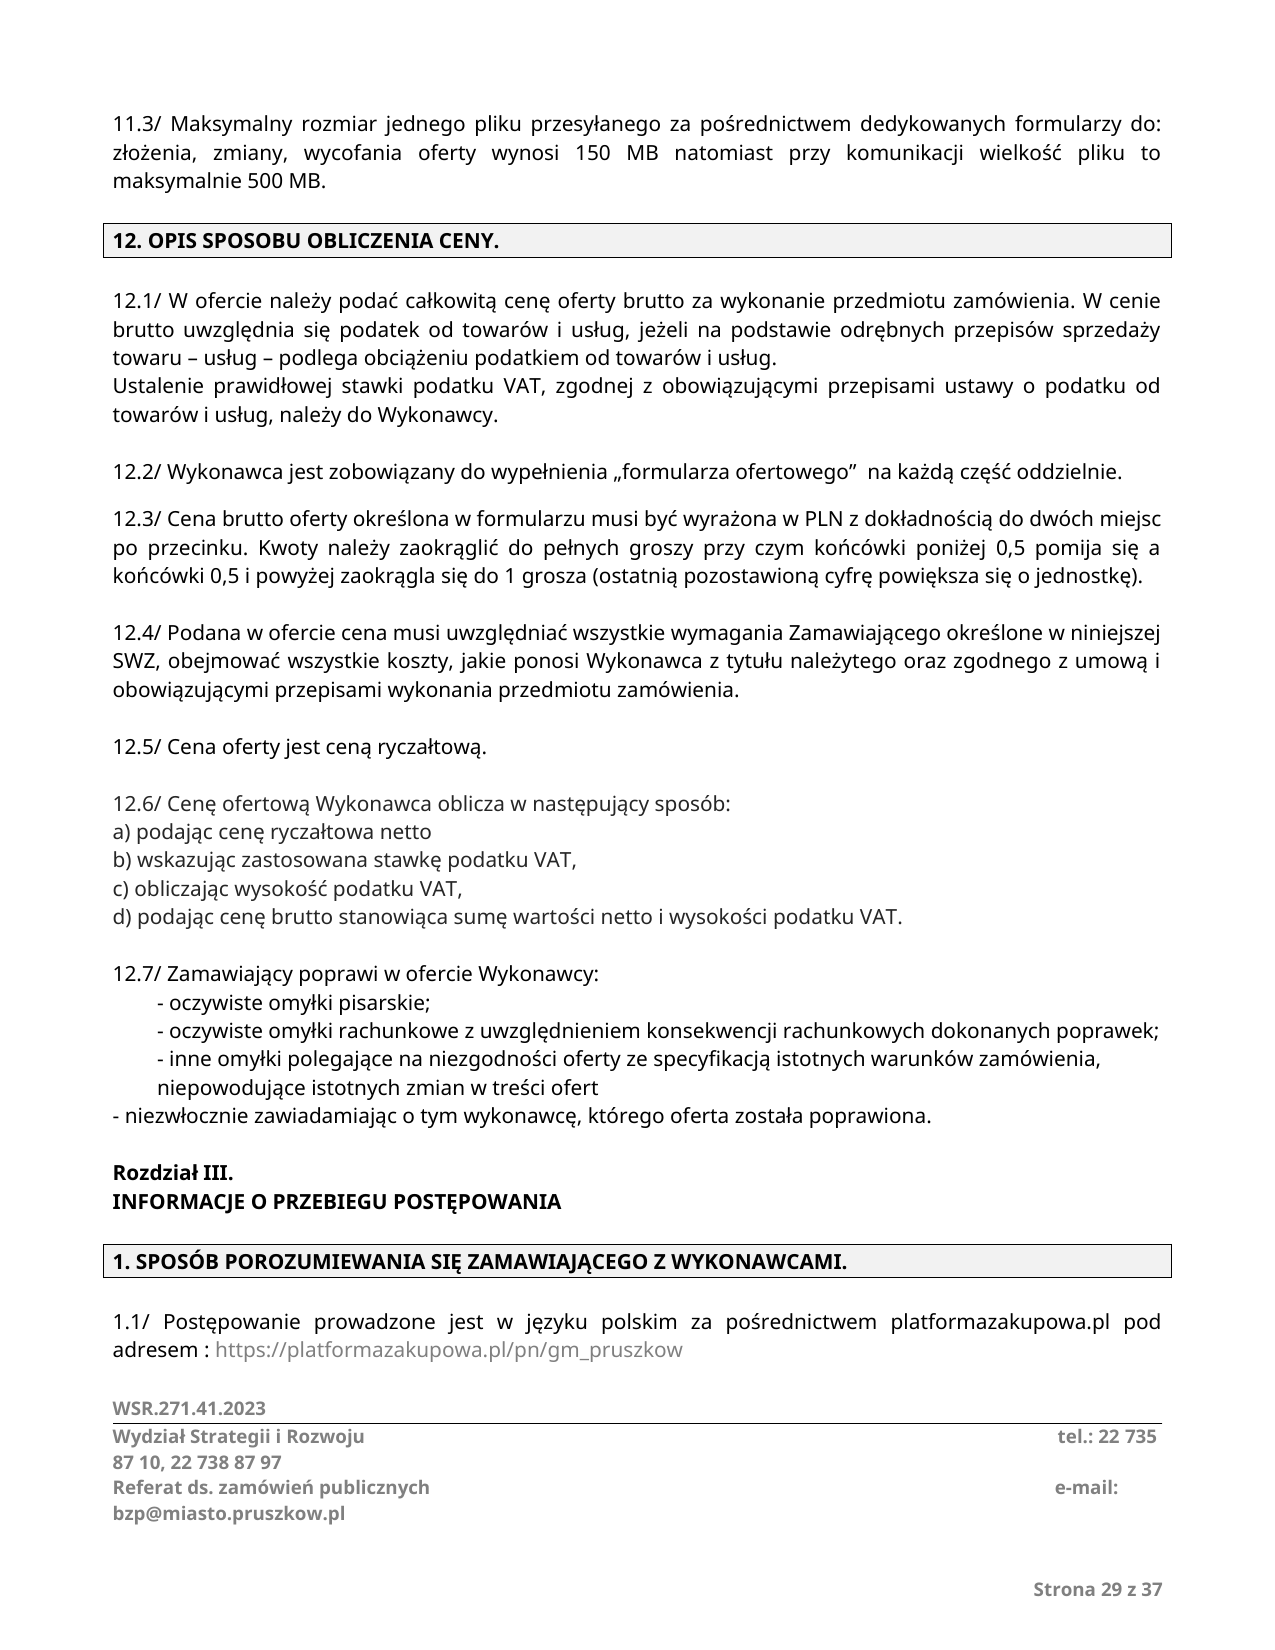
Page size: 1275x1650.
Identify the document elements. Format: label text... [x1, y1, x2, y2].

text 12.7/ Zamawiający poprawi w ofercie Wykonawcy: [112, 959, 1162, 988]
text - oczywiste omyłki rachunkowe z uwzględnieniem konsekwencji rachunkowych dokonanych poprawek; [157, 1016, 1162, 1044]
text 12.3/ Cena brutto oferty określona w formularzu musi być wyrażona w PLN z dokładnością do dwóch miejsc po przecinku. Kwoty należy zaokrąglić do pełnych groszy przy czym końcówki poniżej 0,5 pomija się a końcówki 0,5 i powyżej zaokrągla się do 1 grosza (ostatnią pozostawioną cyfrę powiększa się o jednostkę). [112, 504, 1162, 589]
text 12.1/ W ofercie należy podać całkowitą cenę oferty brutto za wykonanie przedmiotu zamówienia. W cenie brutto uwzględnia się podatek od towarów i usług, jeżeli na podstawie odrębnych przepisów sprzedaży towaru – usług – podlega obciążeniu podatkiem od towarów i usług. [112, 286, 1162, 372]
text Ustalenie prawidłowej stawki podatku VAT, zgodnej z obowiązującymi przepisami ustawy o podatku od towarów i usług, należy do Wykonawcy. [112, 372, 1162, 428]
text - inne omyłki polegające na niezgodności oferty ze specyfikacją istotnych warunków zamówienia, niepowodujące istotnych zmian w treści ofert [157, 1044, 1162, 1101]
text 1. SPOSÓB POROZUMIEWANIA SIĘ ZAMAWIAJĄCEGO Z WYKONAWCAMI. [104, 1245, 1171, 1277]
text 12.4/ Podana w ofercie cena musi uwzględniać wszystkie wymagania Zamawiającego określone w niniejszej SWZ, obejmować wszystkie koszty, jakie ponosi Wykonawca z tytułu należytego oraz zgodnego z umową i obowiązującymi przepisami wykonania przedmiotu zamówienia. [112, 618, 1162, 703]
text 12. OPIS SPOSOBU OBLICZENIA CENY. [104, 224, 1171, 257]
text - niezwłocznie zawiadamiając o tym wykonawcę, którego oferta została poprawiona. [112, 1101, 1162, 1130]
text 12.5/ Cena oferty jest ceną ryczałtową. [112, 732, 1162, 760]
text Rozdział III. [112, 1158, 1162, 1187]
text d) podając cenę brutto stanowiąca sumę wartości netto i wysokości podatku VAT. [112, 902, 1162, 931]
text - oczywiste omyłki pisarskie; [157, 988, 1162, 1016]
text 1.1/ Postępowanie prowadzone jest w języku polskim za pośrednictwem platformazakupowa.pl pod adresem : https://platformazakupowa.pl/pn/gm_pruszkow [112, 1307, 1162, 1364]
text 11.3/ Maksymalny rozmiar jednego pliku przesyłanego za pośrednictwem dedykowanych formularzy do: złożenia, zmiany, wycofania oferty wynosi 150 MB natomiast przy komunikacji wielkość pliku to maksymalnie 500 MB. [112, 109, 1162, 195]
text b) wskazując zastosowana stawkę podatku VAT, [112, 846, 1162, 874]
text 12.6/ Cenę ofertową Wykonawca oblicza w następujący sposób: [112, 789, 1162, 817]
text a) podając cenę ryczałtowa netto [112, 817, 1162, 846]
text INFORMACJE O PRZEBIEGU POSTĘPOWANIA [112, 1187, 1162, 1215]
text 12.2/ Wykonawca jest zobowiązany do wypełnienia „formularza ofertowego” na każdą część oddzielnie. [112, 457, 1162, 485]
text c) obliczając wysokość podatku VAT, [112, 874, 1162, 902]
